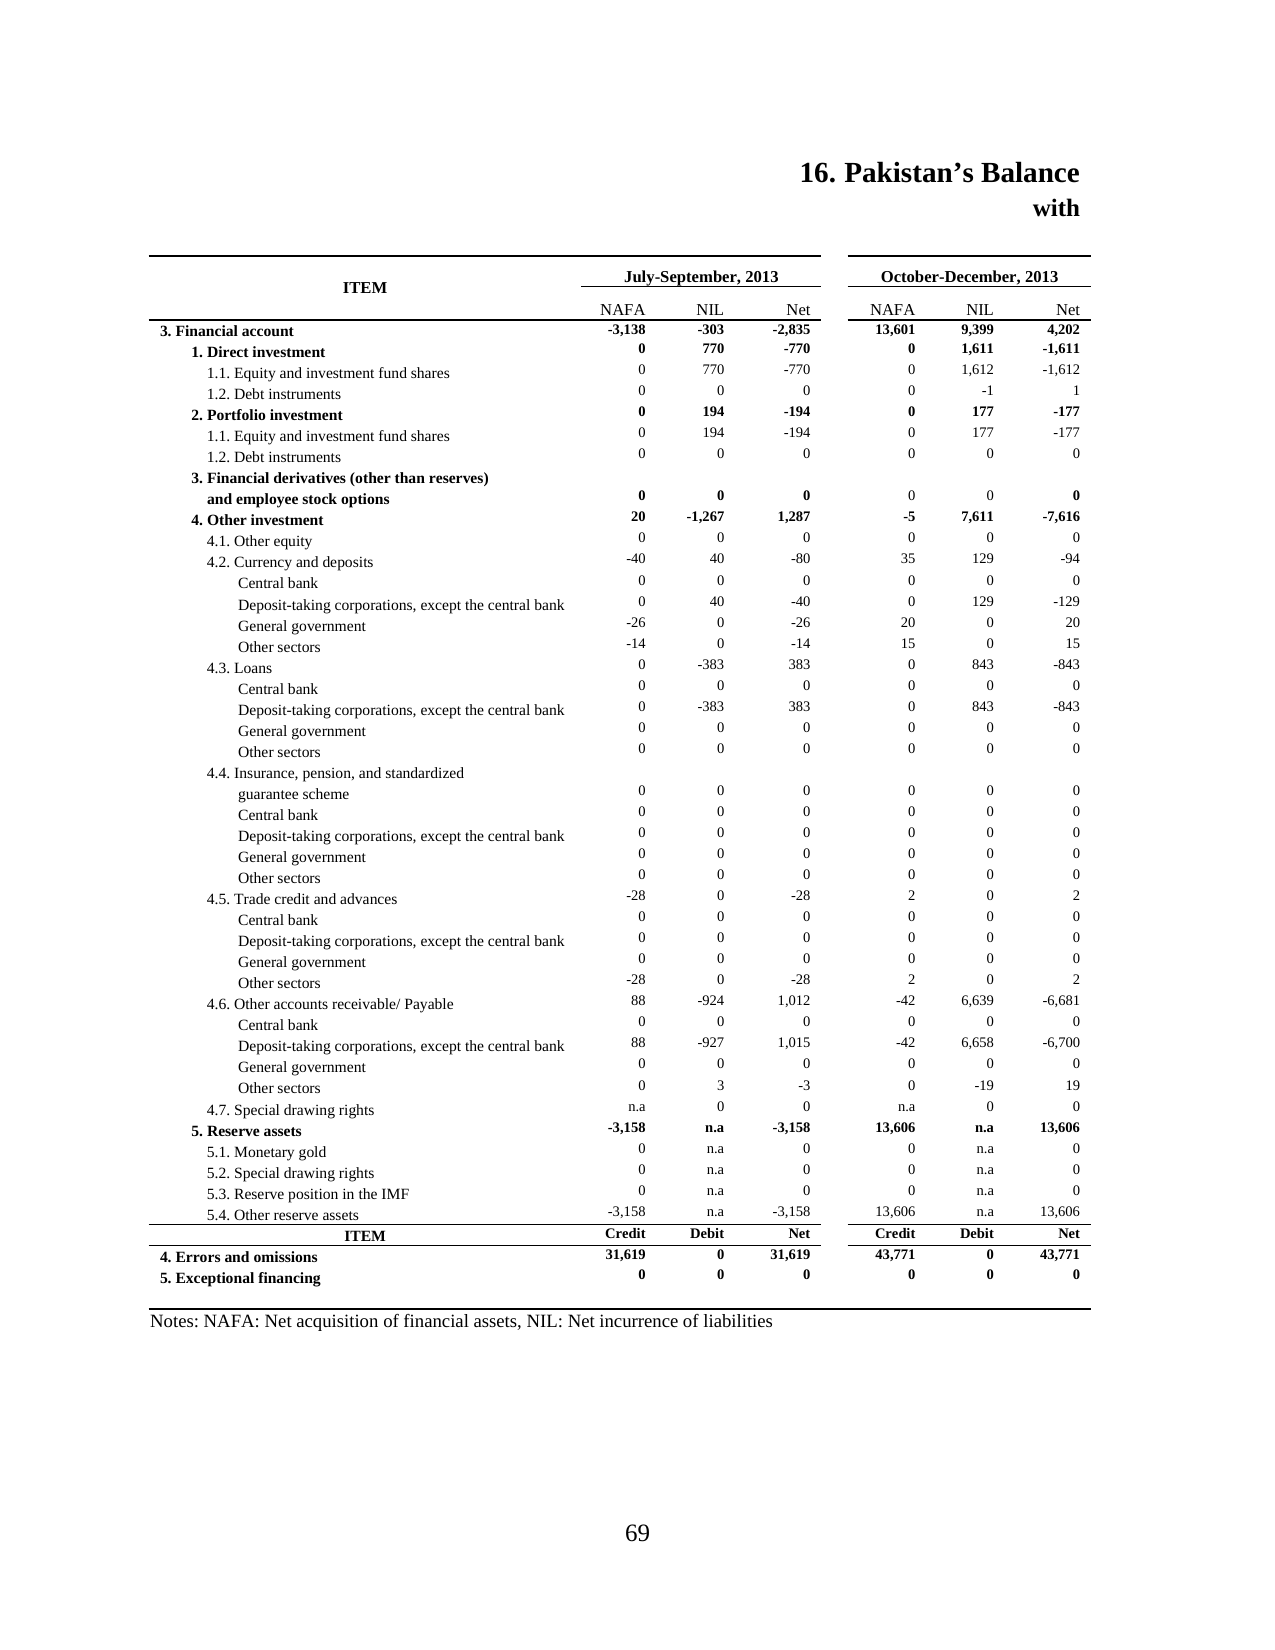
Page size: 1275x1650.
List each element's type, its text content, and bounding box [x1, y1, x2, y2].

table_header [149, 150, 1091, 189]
text Notes: NAFA: Net acquisition of financial assets, NIL: Net incurrence of liabilities [150, 1310, 1125, 1331]
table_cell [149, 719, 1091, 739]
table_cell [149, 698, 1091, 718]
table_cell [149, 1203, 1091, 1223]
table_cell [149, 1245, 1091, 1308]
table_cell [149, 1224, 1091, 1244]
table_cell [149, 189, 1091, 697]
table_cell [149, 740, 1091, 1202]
